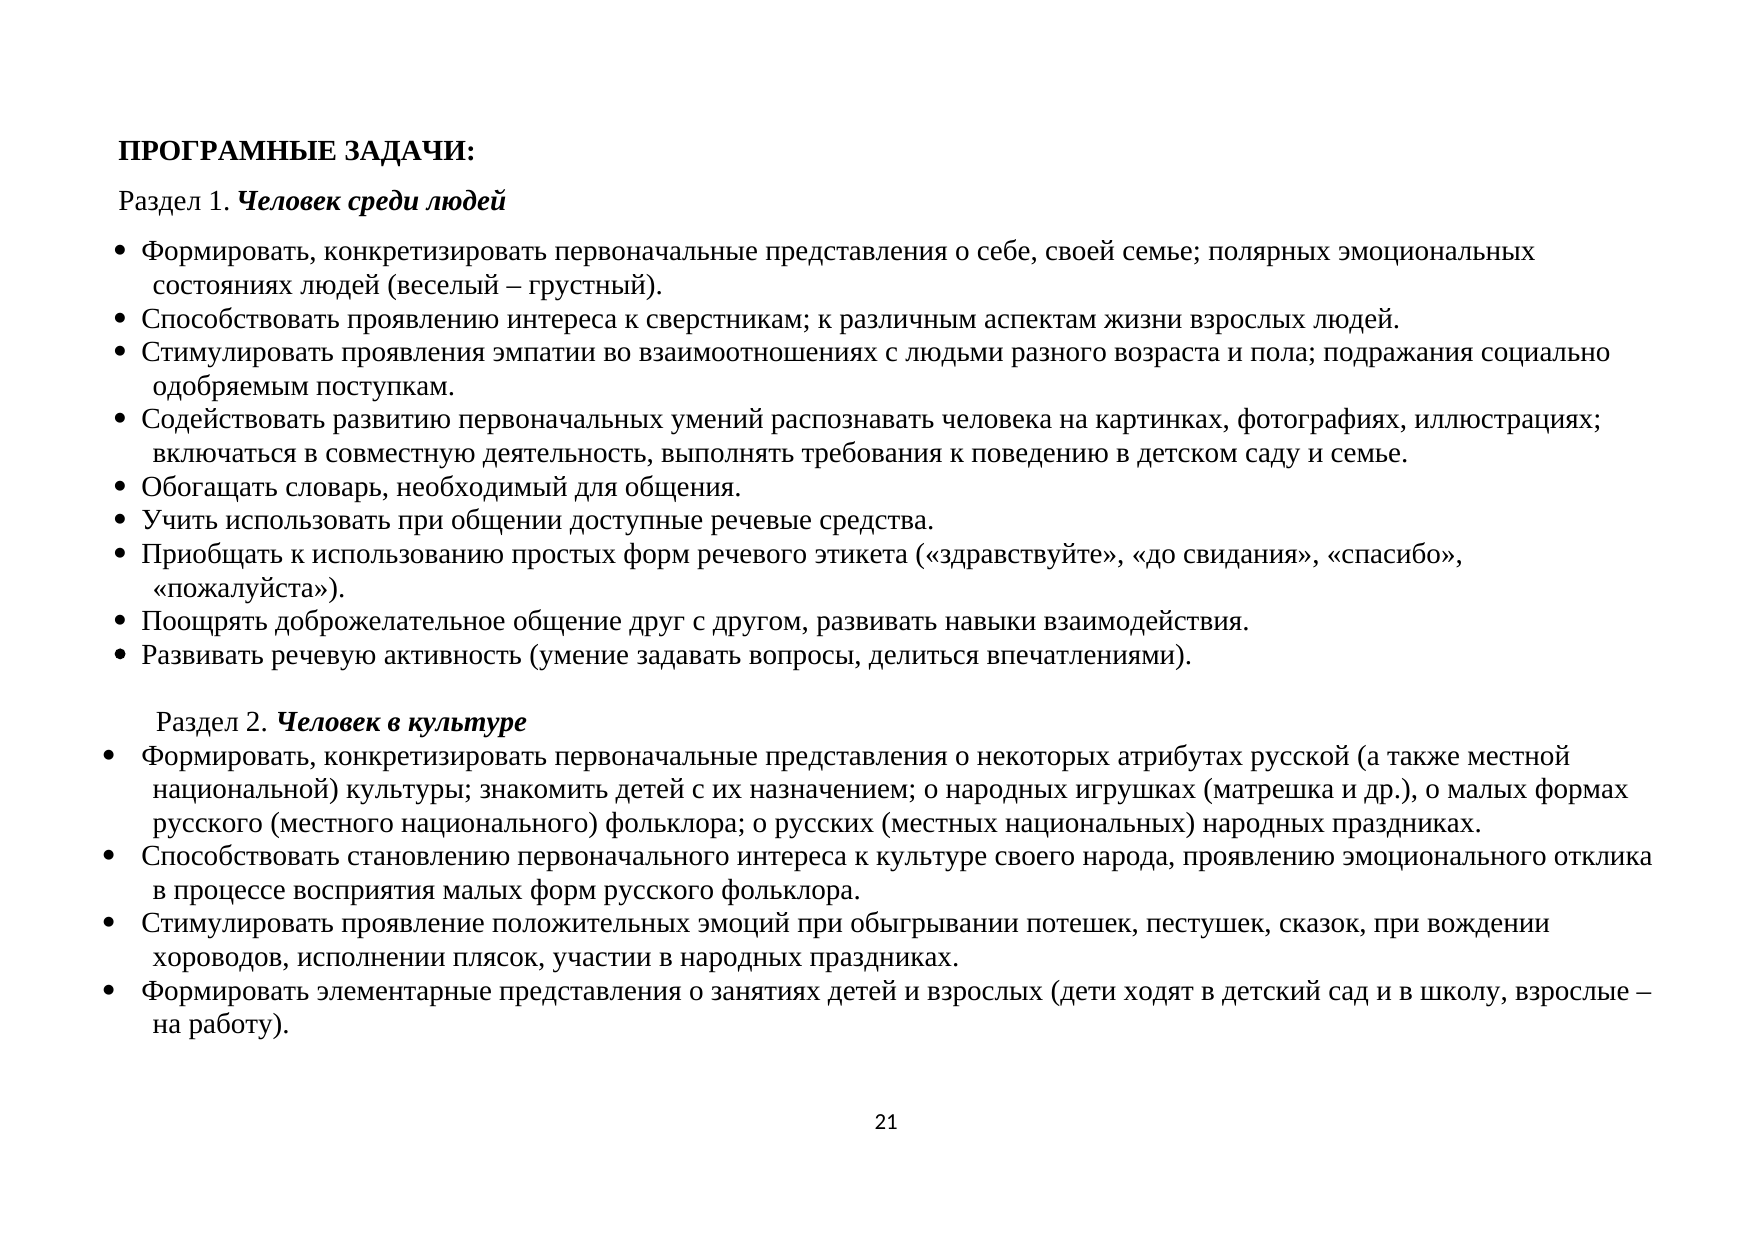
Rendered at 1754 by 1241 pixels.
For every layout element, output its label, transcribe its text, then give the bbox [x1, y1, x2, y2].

list Поощрять доброжелательное общение друг с другом, развивать навыки взаимодействия. [115, 603, 1654, 637]
list Содействовать развитию первоначальных умений распознавать человека на картинках, фотографиях, иллюстрациях; включаться в совместную деятельность, выполнять требования к поведению в детском саду и семье. [115, 402, 1654, 469]
text Раздел 1. Человек среди людей [118, 183, 1654, 217]
list Учить использовать при общении доступные речевые средства. [115, 502, 1654, 536]
list Стимулировать проявление положительных эмоций при обыгрывании потешек, пестушек, сказок, при вождении хороводов, исполнении плясок, участии в народных праздниках. [103, 906, 1654, 973]
list Способствовать становлению первоначального интереса к культуре своего народа, проявлению эмоционального отклика в процессе восприятия малых форм русского фольклора. [103, 838, 1654, 906]
text Раздел 2. Человек в культуре [156, 704, 1654, 738]
list Способствовать проявлению интереса к сверстникам; к различным аспектам жизни взрослых людей. [115, 301, 1654, 334]
list Развивать речевую активность (умение задавать вопросы, делиться впечатлениями). [115, 637, 1654, 671]
list Формировать, конкретизировать первоначальные представления о некоторых атрибутах русской (а также местной национальной) культуры; знакомить детей с их назначением; о народных игрушках (матрешка и др.), о малых формах русского (местного национального) фольклора; о русских (местных национальных) народных праздниках. [103, 738, 1654, 838]
list Стимулировать проявления эмпатии во взаимоотношениях с людьми разного возраста и пола; подражания социально одобряемым поступкам. [115, 334, 1654, 402]
list Приобщать к использованию простых форм речевого этикета («здравствуйте», «до свидания», «спасибо», «пожалуйста»). [115, 536, 1654, 603]
list Формировать, конкретизировать первоначальные представления о себе, своей семье; полярных эмоциональных состояниях людей (веселый – грустный). [115, 233, 1654, 301]
list Обогащать словарь, необходимый для общения. [115, 469, 1654, 502]
text ПРОГРАМНЫЕ ЗАДАЧИ: [118, 133, 1654, 166]
list Формировать элементарные представления о занятиях детей и взрослых (дети ходят в детский сад и в школу, взрослые – на работу). [103, 973, 1654, 1040]
